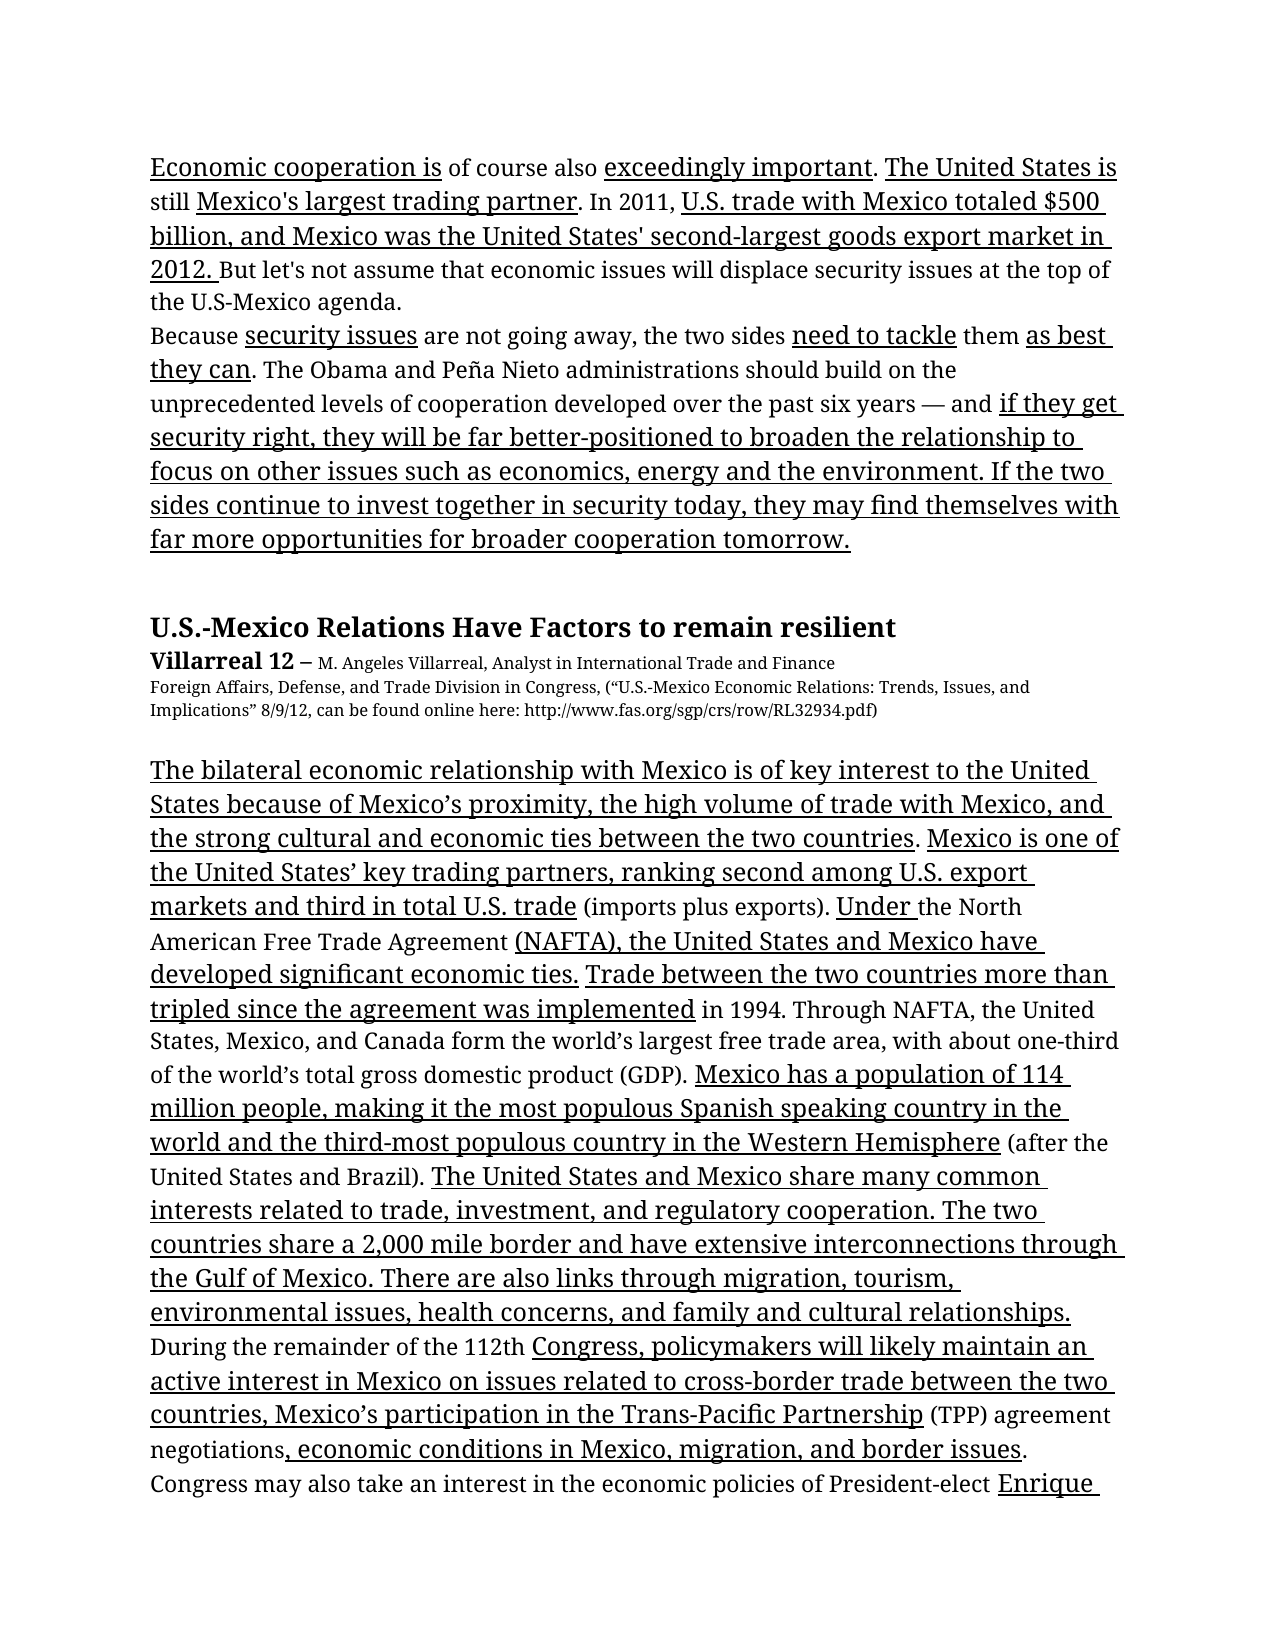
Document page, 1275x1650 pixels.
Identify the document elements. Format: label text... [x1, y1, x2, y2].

subtitle U.S.-Mexico Relations Have Factors to remain resilient [150, 608, 1125, 645]
text Foreign Affairs, Defense, and Trade Division in Congress, (“U.S.-Mexico Economic Relations: Trends, Issues, and Implications” 8/9/12, can be found online here: http://www.fas.org/sgp/crs/row/RL32934.pdf) [150, 676, 1125, 722]
text Economic cooperation is of course also exceedingly important. The United States is still Mexico's largest trading partner. In 2011, U.S. trade with Mexico totaled $500 billion, and Mexico was the United States' second-largest goods export market in 2012. But let's not assume that economic issues will displace security issues at the top of the U.S-Mexico agenda. [150, 150, 1125, 317]
text Villarreal 12 – M. Angeles Villarreal, Analyst in International Trade and Finance [150, 645, 1125, 676]
text Because security issues are not going away, the two sides need to tackle them as best they can. The Obama and Peña Nieto administrations should build on the unprecedented levels of cooperation developed over the past six years — and if they get security right, they will be far better-positioned to broaden the relationship to focus on other issues such as economics, energy and the environment. If the two sides continue to invest together in security today, they may find themselves with far more opportunities for broader cooperation tomorrow. [150, 317, 1125, 556]
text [150, 1258, 1125, 1499]
